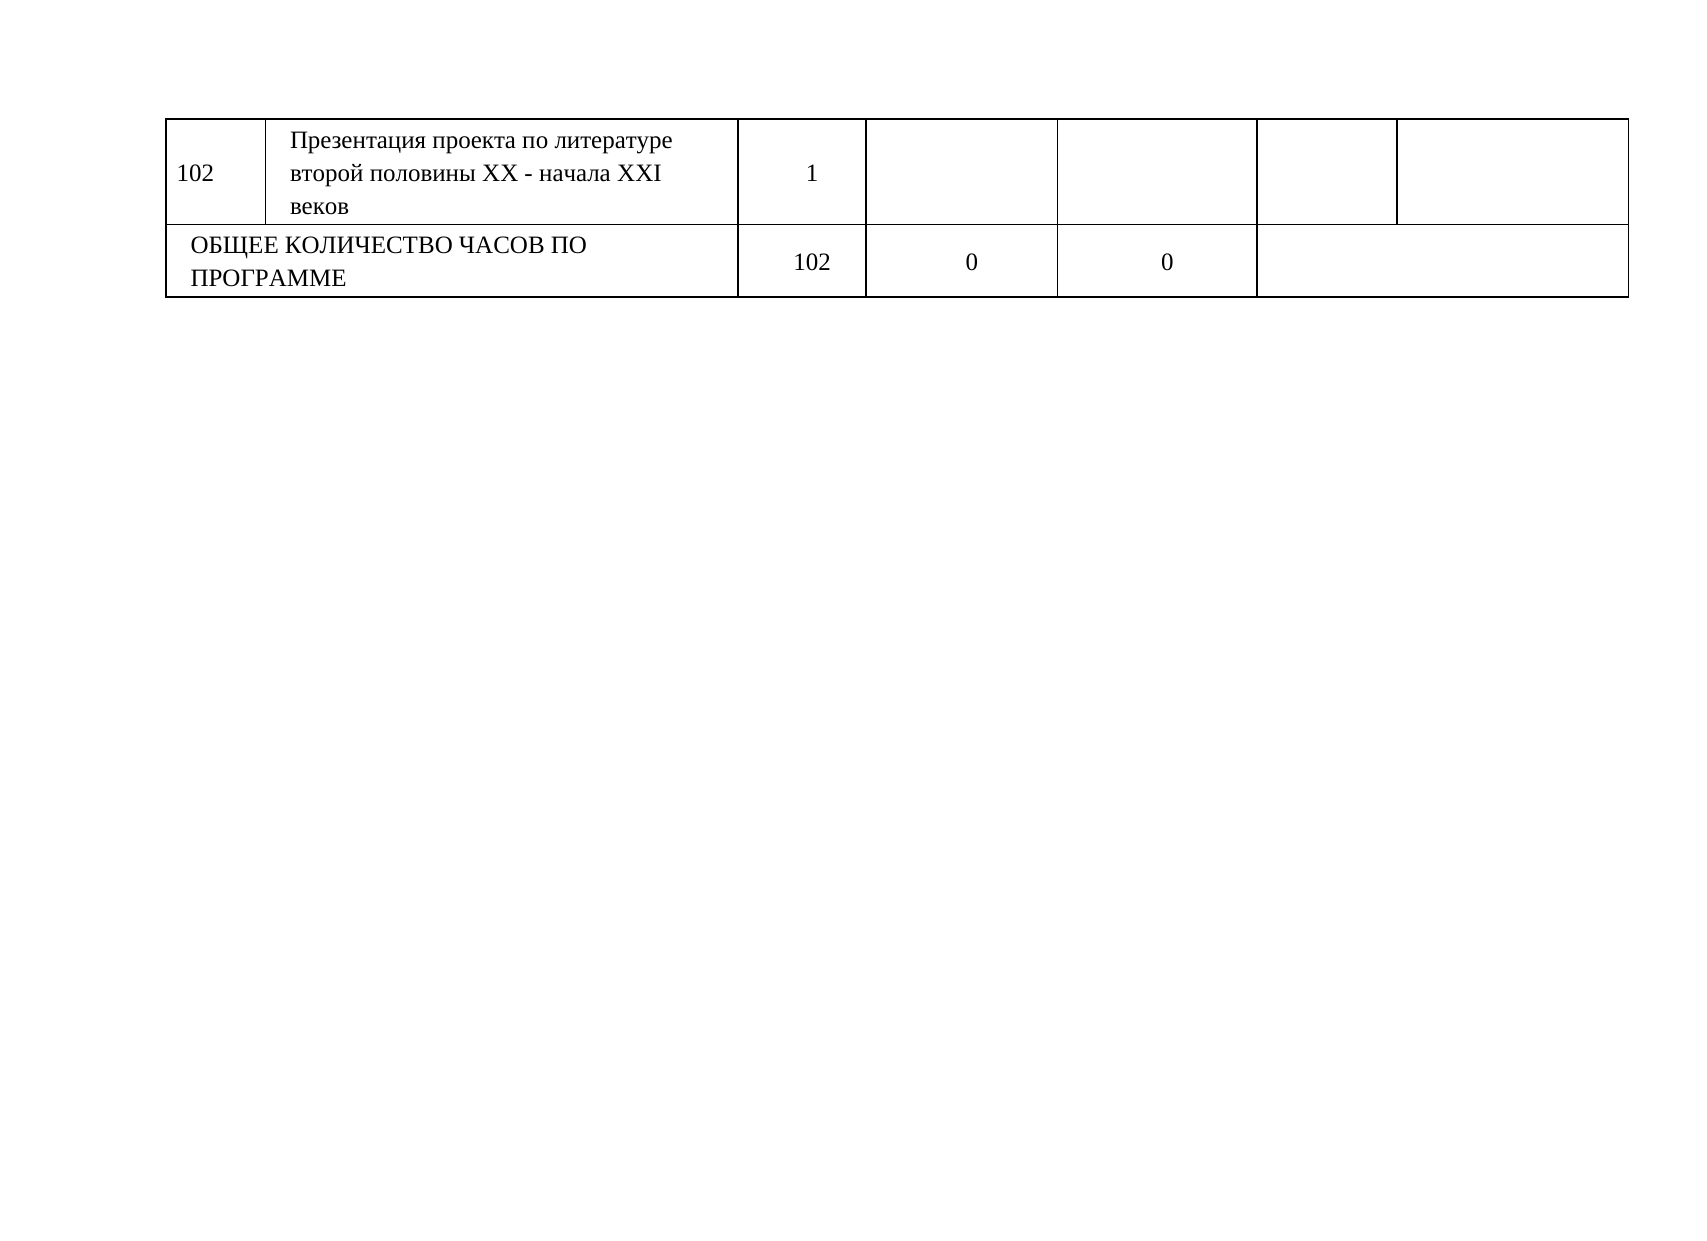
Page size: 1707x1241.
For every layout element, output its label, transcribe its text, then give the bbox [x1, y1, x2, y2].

table_cell 0 [1058, 225, 1256, 296]
table_cell [1058, 120, 1256, 223]
table_cell [1258, 120, 1396, 223]
table_cell 0 [867, 225, 1057, 296]
table_cell [1398, 120, 1628, 223]
table_cell ОБЩЕЕ КОЛИЧЕСТВО ЧАСОВ ПО ПРОГРАММЕ [167, 225, 737, 296]
table_cell Презентация проекта по литературе второй половины ХХ - начала ХXI веков [266, 120, 737, 223]
table_cell 1 [739, 120, 865, 223]
table_cell 102 [739, 225, 865, 296]
table_cell 102 [167, 120, 265, 223]
table_cell [867, 120, 1057, 223]
table_cell [1258, 225, 1628, 296]
